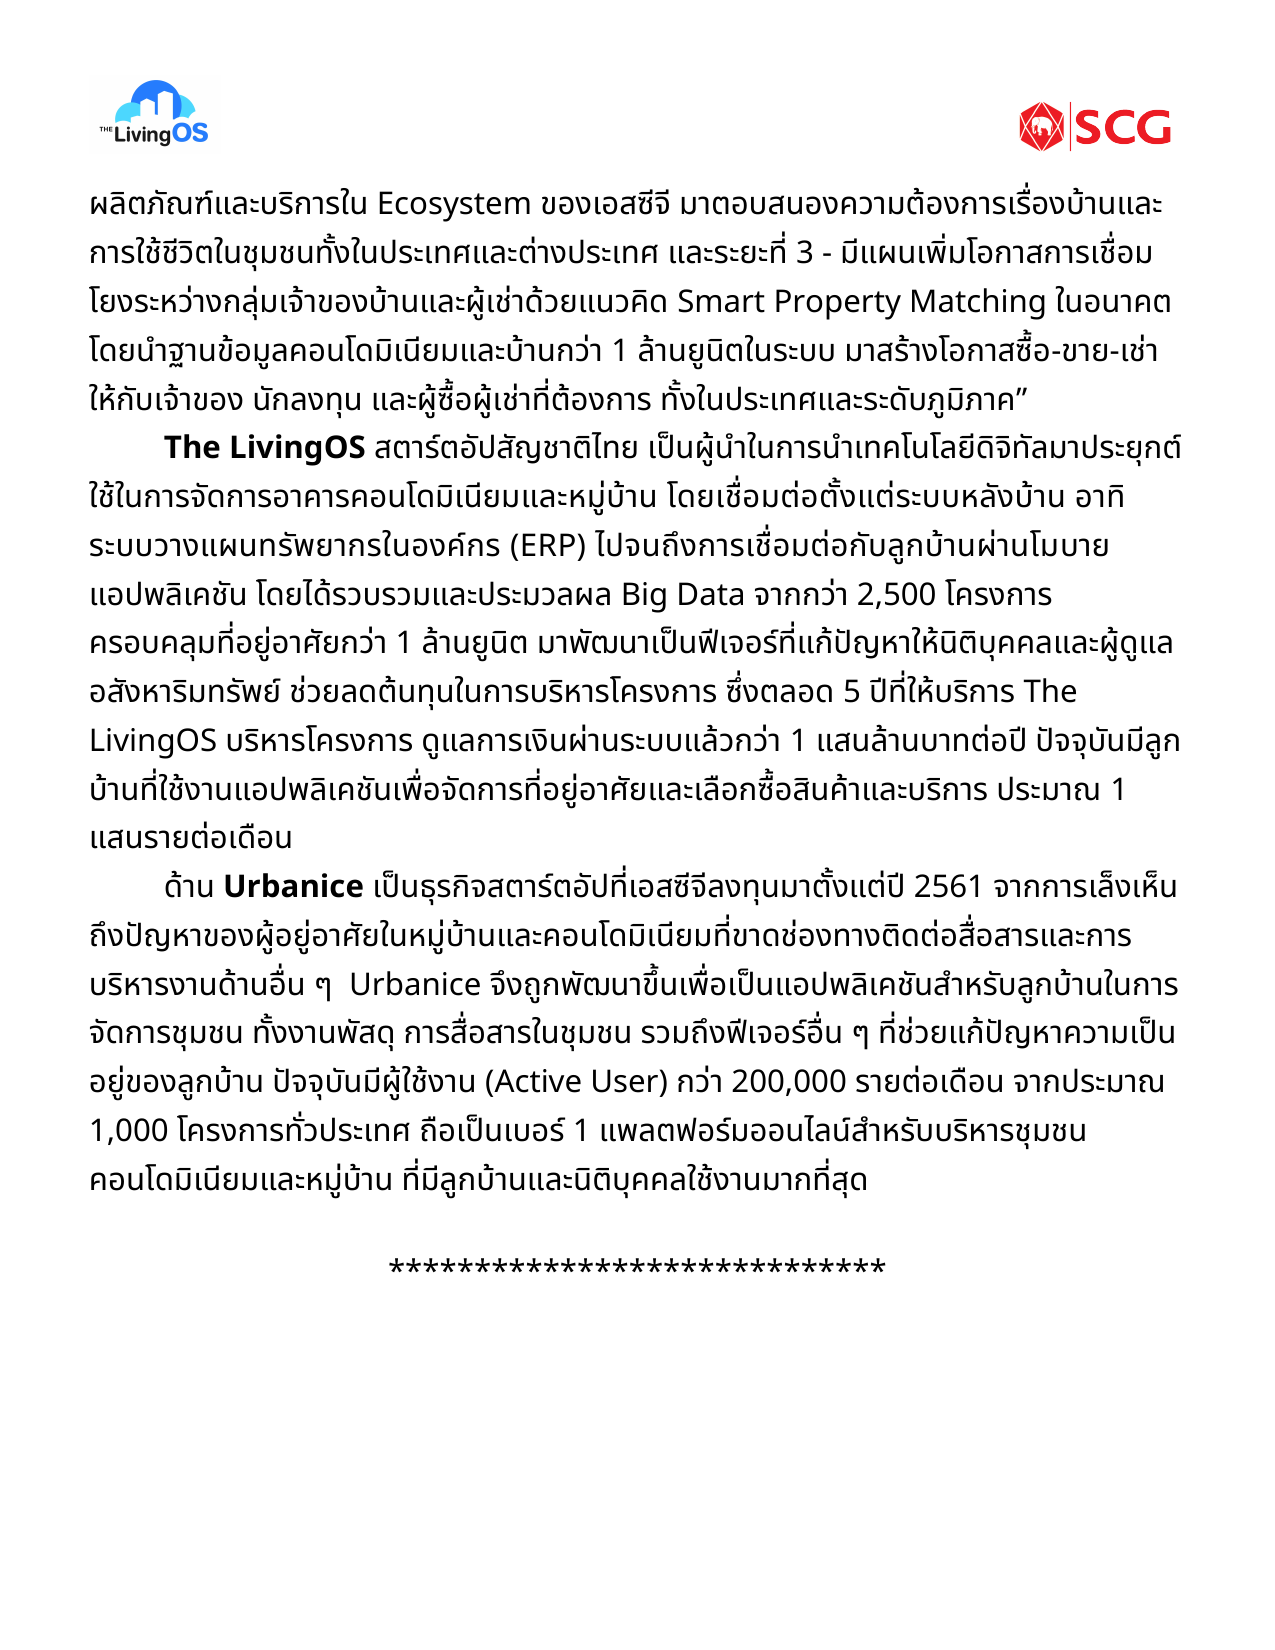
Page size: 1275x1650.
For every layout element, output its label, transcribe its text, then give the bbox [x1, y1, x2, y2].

text The LivingOS สตาร์ตอัปสัญชาติไทย เป็นผู้นำในการนำเทคโนโลยีดิจิทัลมาประยุกต์ใช้ในการจัดการอาคารคอนโดมิเนียมและหมู่บ้าน โดยเชื่อมต่อตั้งแต่ระบบหลังบ้าน อาทิ ระบบวางแผนทรัพยากรในองค์กร (ERP) ไปจนถึงการเชื่อมต่อกับลูกบ้านผ่านโมบาย แอปพลิเคชัน โดยได้รวบรวมและประมวลผล Big Data จากกว่า 2,500 โครงการ ครอบคลุมที่อยู่อาศัยกว่า 1 ล้านยูนิต มาพัฒนาเป็นฟีเจอร์ที่แก้ปัญหาให้นิติบุคคลและผู้ดูแลอสังหาริมทรัพย์ ช่วยลดต้นทุนในการบริหารโครงการ ซึ่งตลอด 5 ปีที่ให้บริการ The LivingOS บริหารโครงการ ดูแลการเงินผ่านระบบแล้วกว่า 1 แสนล้านบาทต่อปี ปัจจุบันมีลูกบ้านที่ใช้งานแอปพลิเคชันเพื่อจัดการที่อยู่อาศัยและเลือกซื้อสินค้าและบริการ ประมาณ 1 แสนรายต่อเดือน [89, 425, 1186, 863]
text ***************************** [89, 1249, 1186, 1292]
picture [88, 75, 221, 154]
text ด้าน Urbanice เป็นธุรกิจสตาร์ตอัปที่เอสซีจีลงทุนมาตั้งแต่ปี 2561 จากการเล็งเห็นถึงปัญหาของผู้อยู่อาศัยในหมู่บ้านและคอนโดมิเนียมที่ขาดช่องทางติดต่อสื่อสารและการบริหารงานด้านอื่น ๆ Urbanice จึงถูกพัฒนาขึ้นเพื่อเป็นแอปพลิเคชันสำหรับลูกบ้านในการจัดการชุมชน ทั้งงานพัสดุ การสื่อสารในชุมชน รวมถึงฟีเจอร์อื่น ๆ ที่ช่วยแก้ปัญหาความเป็นอยู่ของลูกบ้าน ปัจจุบันมีผู้ใช้งาน (Active User) กว่า 200,000 รายต่อเดือน จากประมาณ 1,000 โครงการทั่วประเทศ ถือเป็นเบอร์ 1 แพลตฟอร์มออนไลน์สำหรับบริหารชุมชนคอนโดมิเนียมและหมู่บ้าน ที่มีลูกบ้านและนิติบุคคลใช้งานมากที่สุด [89, 864, 1186, 1204]
picture [1018, 99, 1171, 154]
